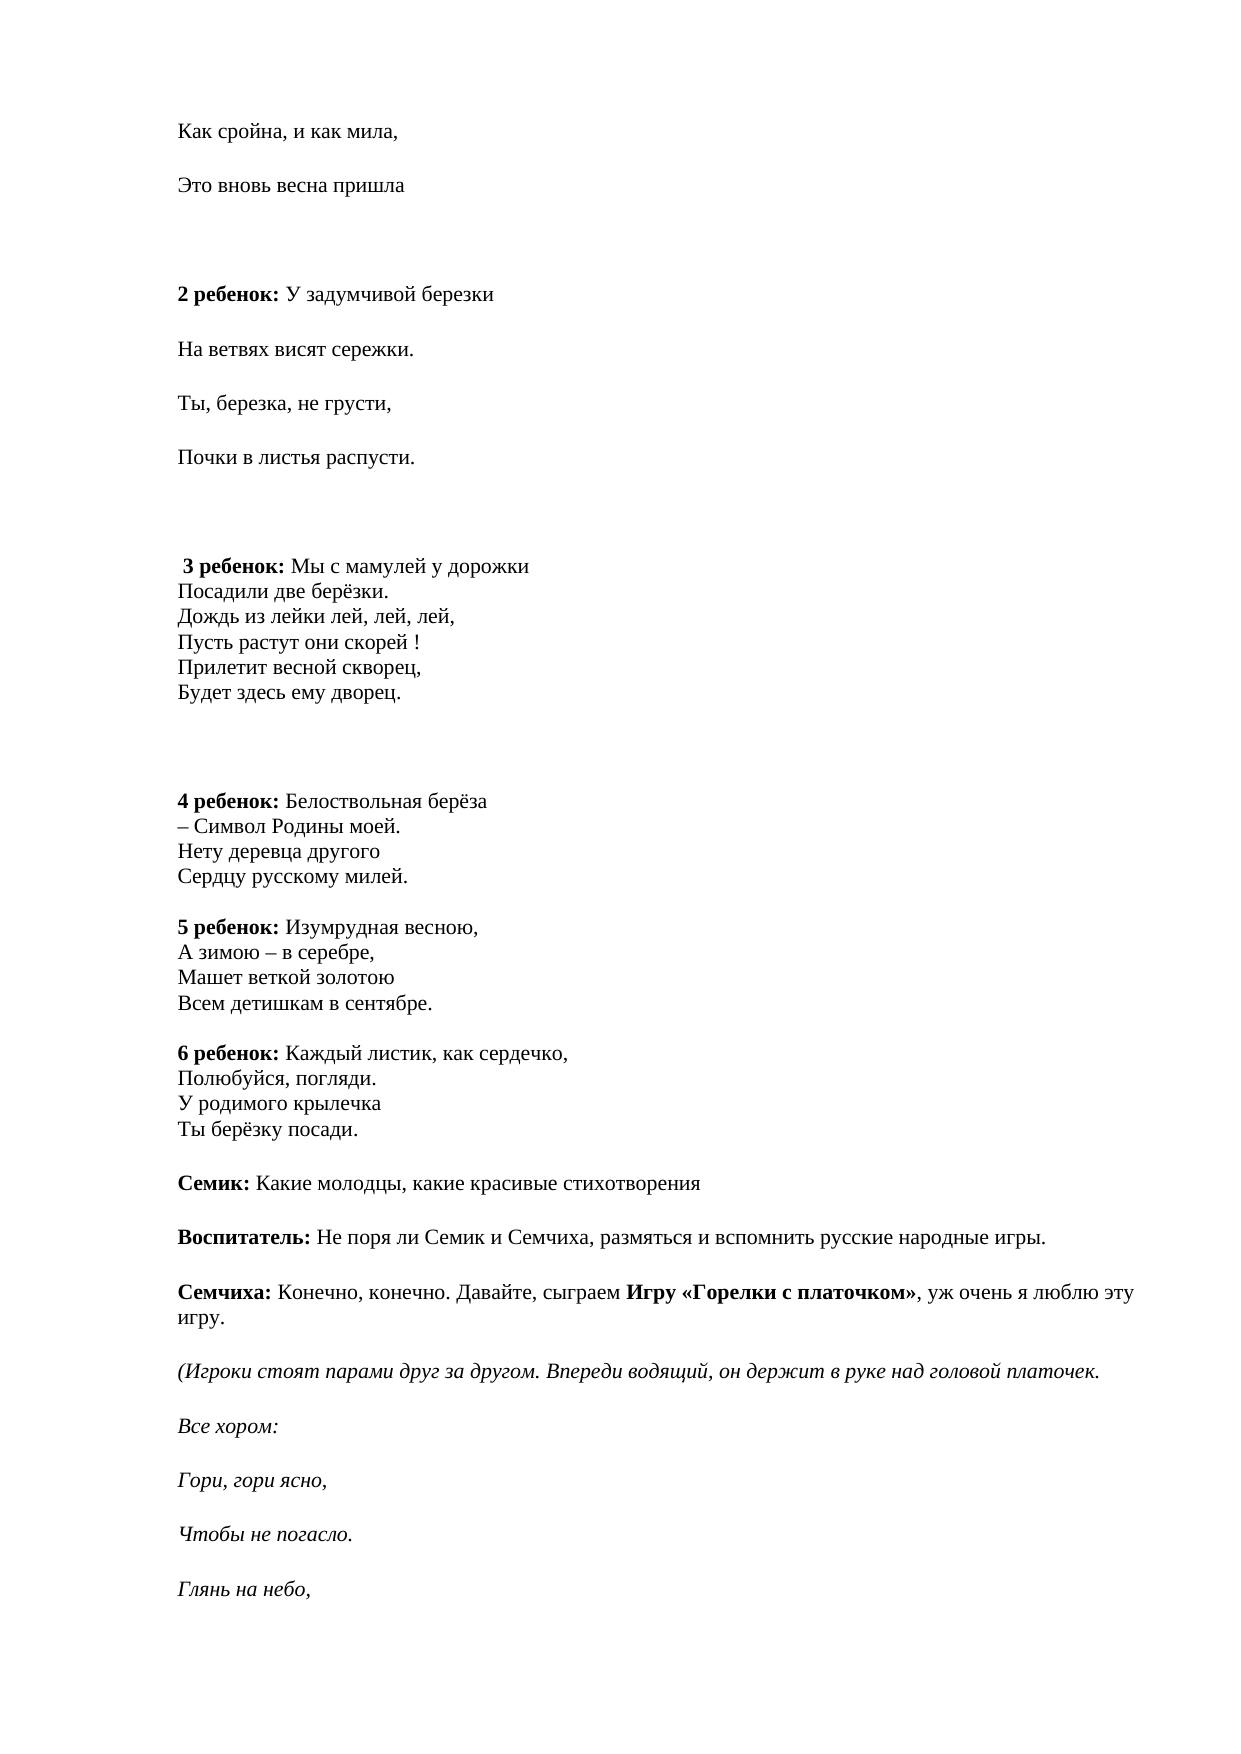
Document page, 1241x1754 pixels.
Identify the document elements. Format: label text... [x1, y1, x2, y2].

text Это вновь весна пришла [177, 172, 1152, 198]
text Все хором: [177, 1413, 1152, 1438]
text 3 ребенок: Мы с мамулей у дорожки Посадили две берёзки. Дождь из лейки лей, лей, лей, Пусть растут они скорей ! Прилетит весной скворец, Будет здесь ему дворец. [177, 553, 1152, 704]
text А зимою – в серебре, [177, 939, 1152, 964]
text Гори, гори ясно, [177, 1467, 1152, 1492]
text Семик: Какие молодцы, какие красивые стихотворения [177, 1170, 1152, 1195]
text 5 ребенок: Изумрудная весною, [177, 914, 1152, 939]
text 6 ребенок: Каждый листик, как сердечко, [177, 1040, 1152, 1065]
text Почки в листья распусти. [177, 444, 1152, 469]
text Полюбуйся, погляди. [177, 1065, 1152, 1090]
text Ты берёзку посади. [177, 1116, 1152, 1141]
text Нету деревца другого [177, 838, 1152, 863]
text 4 ребенок: Белоствольная берёза [177, 788, 1152, 813]
text Ты, березка, не грусти, [177, 390, 1152, 415]
text Семчиха: Конечно, конечно. Давайте, сыграем Игру «Горелки с платочком», уж очень я люблю эту игру. [177, 1279, 1152, 1329]
text Как сройна, и как мила, [177, 118, 1152, 143]
text (Игроки стоят парами друг за другом. Впереди водящий, он держит в руке над головой платочек. [177, 1358, 1152, 1383]
text Сердцу русскому милей. [177, 863, 1152, 889]
text Глянь на небо, [177, 1576, 1152, 1601]
text 2 ребенок: У задумчивой березки [177, 281, 1152, 306]
text Чтобы не погасло. [177, 1521, 1152, 1547]
text Воспитатель: Не поря ли Семик и Семчиха, размяться и вспомнить русские народные игры. [177, 1224, 1152, 1249]
text Всем детишкам в сентябре. [177, 989, 1152, 1015]
text – Символ Родины моей. [177, 813, 1152, 838]
text На ветвях висят сережки. [177, 336, 1152, 361]
text Машет веткой золотою [177, 964, 1152, 989]
text У родимого крылечка [177, 1090, 1152, 1116]
